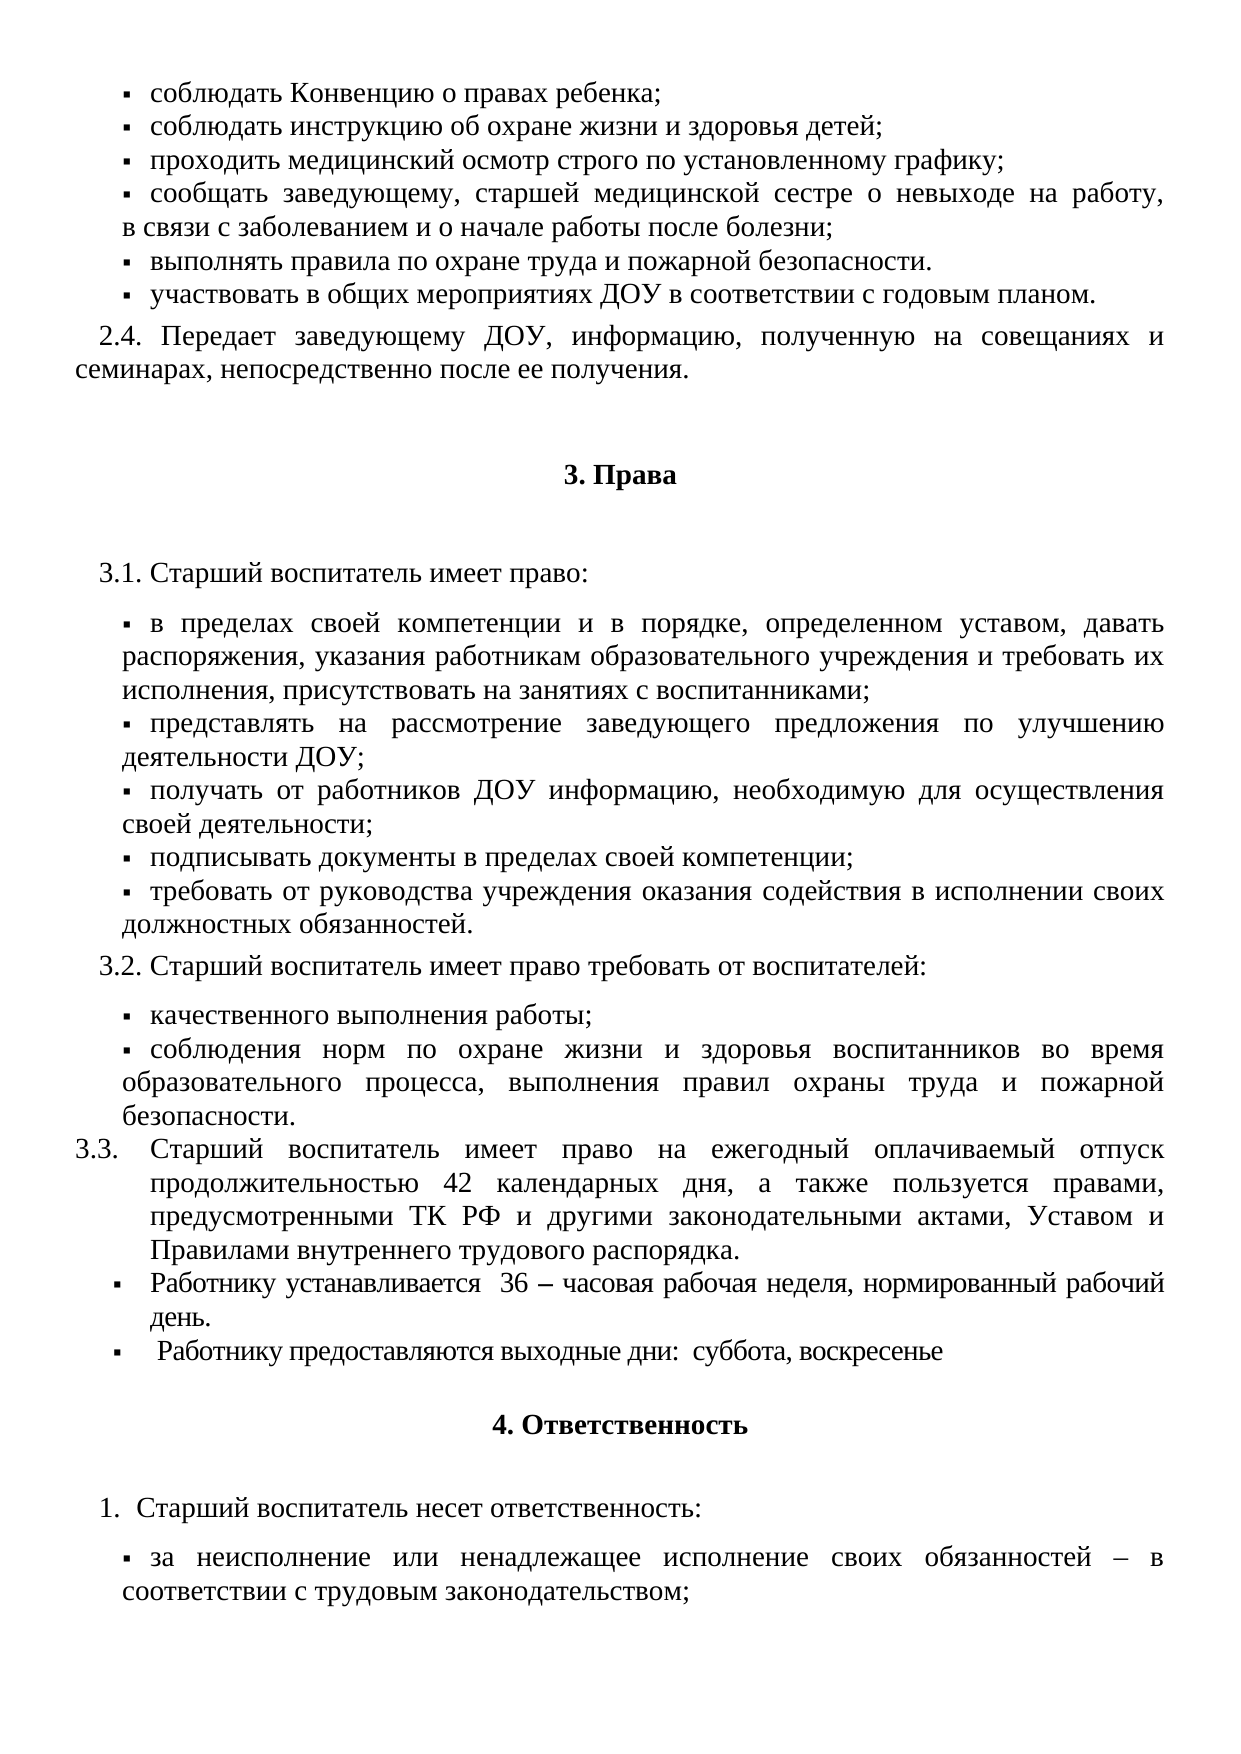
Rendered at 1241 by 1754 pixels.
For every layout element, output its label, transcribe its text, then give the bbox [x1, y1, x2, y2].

text 2.4. Передает заведующему ДОУ, информацию, полученную на совещаниях и семинарах, непосредственно после ее получения. [75, 318, 1165, 385]
list соблюдать инструкцию об охране жизни и здоровья детей; [122, 108, 1165, 142]
list Старший воспитатель имеет право на ежегодный оплачиваемый отпуск продолжительностью 42 календарных дня, а также пользуется правами, предусмотренными ТК РФ и другими законодательными актами, Уставом и Правилами внутреннего трудового распорядка. [75, 1131, 1165, 1266]
list соблюдать Конвенцию о правах ребенка; [122, 75, 1165, 108]
list сообщать заведующему, старшей медицинской сестре о невыходе на работу, в связи с заболеванием и о начале работы после болезни; [122, 176, 1165, 243]
text 3. Права [75, 457, 1165, 491]
text 4. Ответственность [75, 1407, 1165, 1441]
text 3.1. Старший воспитатель имеет право: [75, 556, 1165, 589]
list подписывать документы в пределах своей компетенции; [122, 839, 1165, 873]
list Работнику предоставляются выходные дни: суббота, воскресенье [112, 1333, 1165, 1366]
list требовать от руководства учреждения оказания содействия в исполнении своих должностных обязанностей. [122, 873, 1165, 940]
text 3.2. Старший воспитатель имеет право требовать от воспитателей: [75, 948, 1165, 982]
list за неисполнение или ненадлежащее исполнение своих обязанностей – в соответствии с трудовым законодательством; [122, 1539, 1165, 1606]
list в пределах своей компетенции и в порядке, определенном уставом, давать распоряжения, указания работникам образовательного учреждения и требовать их исполнения, присутствовать на занятиях с воспитанниками; [122, 605, 1165, 705]
list Старший воспитатель несет ответственность: [98, 1490, 1165, 1524]
list соблюдения норм по охране жизни и здоровья воспитанников во время образовательного процесса, выполнения правил охраны труда и пожарной безопасности. [122, 1031, 1165, 1131]
list получать от работников ДОУ информацию, необходимую для осуществления своей деятельности; [122, 772, 1165, 839]
list качественного выполнения работы; [122, 997, 1165, 1031]
list представлять на рассмотрение заведующего предложения по улучшению деятельности ДОУ; [122, 705, 1165, 772]
list проходить медицинский осмотр строго по установленному графику; [122, 142, 1165, 176]
list выполнять правила по охране труда и пожарной безопасности. [122, 243, 1165, 276]
list Работнику устанавливается 36 – часовая рабочая неделя, нормированный рабочий день. [112, 1266, 1165, 1333]
list участвовать в общих мероприятиях ДОУ в соответствии с годовым планом. [122, 276, 1165, 310]
